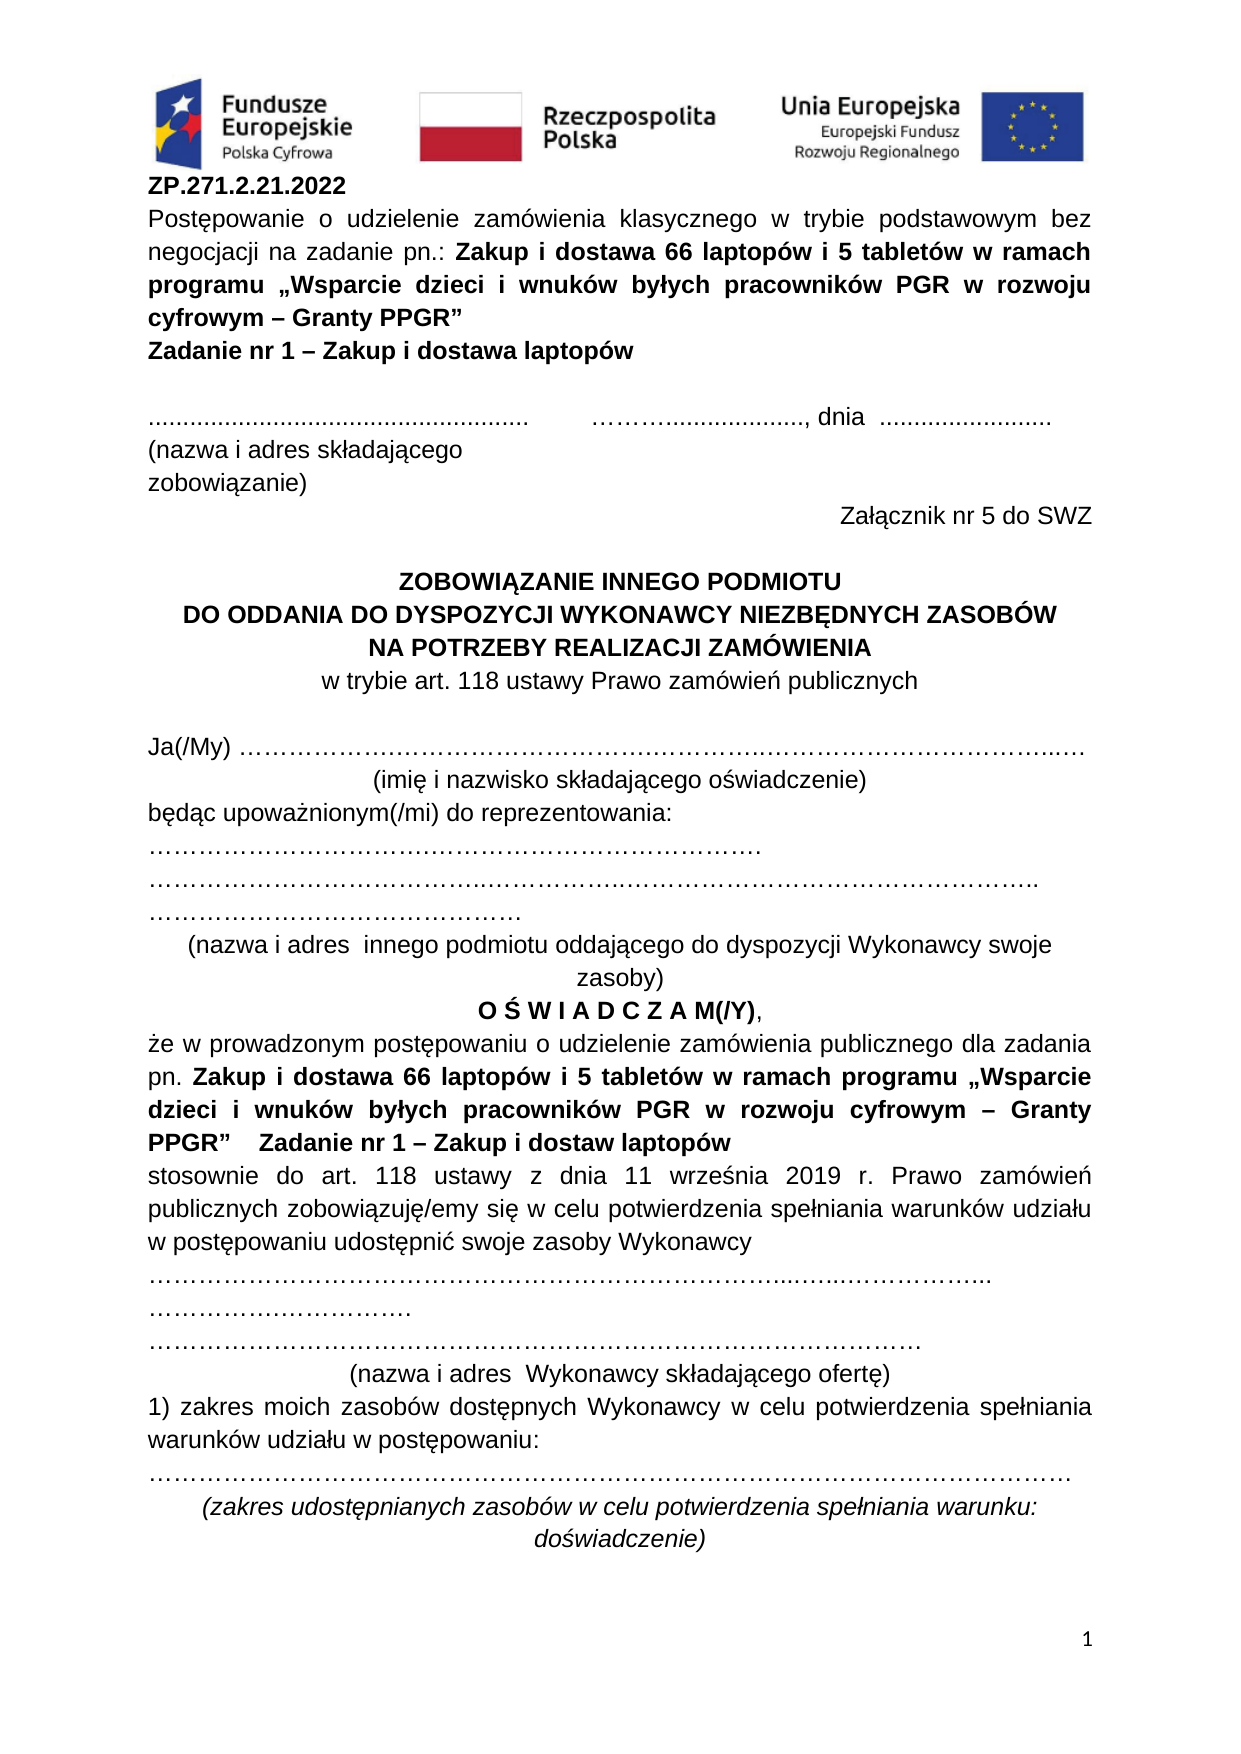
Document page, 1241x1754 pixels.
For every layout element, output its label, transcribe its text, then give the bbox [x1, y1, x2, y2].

text ....................................................... ………...................., dnia ......................... [148, 402, 1093, 431]
text DO ODDANIA DO DYSPOZYCJI WYKONAWCY NIEZBĘDNYCH ZASOBÓW [148, 600, 1093, 629]
text ZOBOWIĄZANIE INNEGO PODMIOTU [148, 567, 1093, 596]
text zobowiązanie) [148, 468, 1093, 497]
text (nazwa i adres składającego [148, 435, 1093, 463]
text stosownie do art. 118 ustawy z dnia 11 września 2019 r. Prawo zamówień publicznych zobowiązuję/emy się w celu potwierdzenia spełniania warunków udziału w postępowaniu udostępnić swoje zasoby Wykonawcy [148, 1161, 1093, 1256]
text …………………………………………………………………....…...……………...…………….…………….………………………………………………………………………………… [148, 1260, 1093, 1355]
text Ja(/My) ……………….………………………….…………..……………………………...… [148, 732, 1093, 761]
text będąc upoważnionym(/mi) do reprezentowania: [148, 798, 1093, 827]
text Zadanie nr 1 – Zakup i dostawa laptopów [148, 336, 1093, 364]
text (imię i nazwisko składającego oświadczenie) [148, 765, 1093, 794]
text w trybie art. 118 ustawy Prawo zamówień publicznych [148, 666, 1093, 695]
text NA POTRZEBY REALIZACJI ZAMÓWIENIA [148, 633, 1093, 662]
picture [147, 73, 1092, 171]
text …………………………….………………………………….…………………………………..……………..…………………………………………..……………………………………… [148, 831, 1093, 926]
text Załącznik nr 5 do SWZ [668, 501, 1093, 529]
text (zakres udostępnianych zasobów w celu potwierdzenia spełniania warunku: [148, 1491, 1093, 1520]
text ………………………………………………………………………………………………… [148, 1458, 1093, 1487]
text ZP.271.2.21.2022 [148, 171, 1093, 199]
text 1) zakres moich zasobów dostępnych Wykonawcy w celu potwierdzenia spełniania warunków udziału w postępowaniu: [148, 1392, 1093, 1454]
text że w prowadzonym postępowaniu o udzielenie zamówienia publicznego dla zadania pn. Zakup i dostawa 66 laptopów i 5 tabletów w ramach programu „Wsparcie dzieci i wnuków byłych pracowników PGR w rozwoju cyfrowym – Granty PPGR” Zadanie nr 1 – Zakup i dostaw laptopów [148, 1029, 1093, 1157]
text (nazwa i adres innego podmiotu oddającego do dyspozycji Wykonawcy swoje zasoby) [148, 930, 1093, 992]
text (nazwa i adres Wykonawcy składającego ofertę) [148, 1359, 1093, 1388]
text Postępowanie o udzielenie zamówienia klasycznego w trybie podstawowym bez negocjacji na zadanie pn.: Zakup i dostawa 66 laptopów i 5 tabletów w ramach programu „Wsparcie dzieci i wnuków byłych pracowników PGR w rozwoju cyfrowym – Granty PPGR” [148, 204, 1093, 331]
text doświadczenie) [148, 1524, 1093, 1553]
text O Ś W I A D C Z A M(/Y), [148, 996, 1093, 1025]
